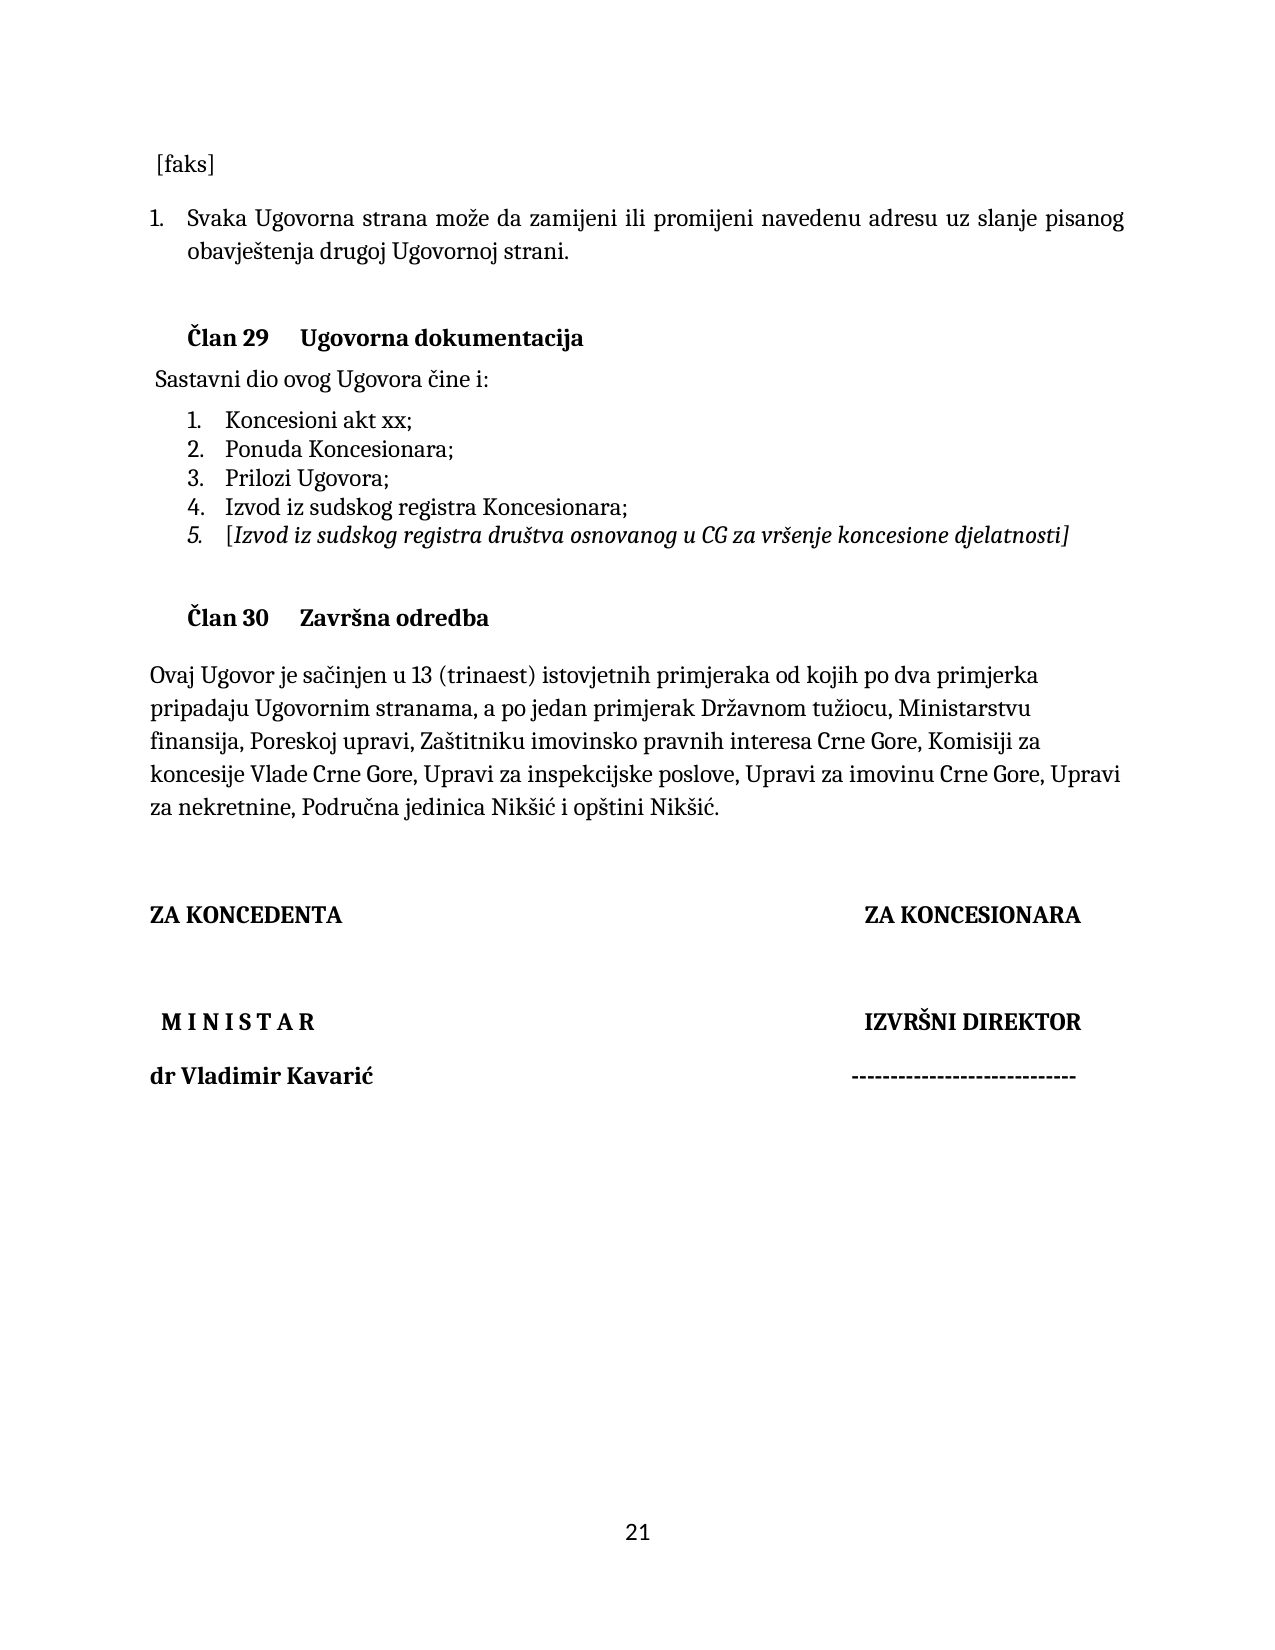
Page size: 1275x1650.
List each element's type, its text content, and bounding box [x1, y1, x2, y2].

list Ponuda Koncesionara; [187, 435, 1125, 464]
text ZA KONCEDENTA ZA KONCESIONARA [150, 901, 1125, 930]
text Sastavni dio ovog Ugovora čine i: [150, 365, 1125, 394]
list Ugovorna dokumentacija [187, 324, 1125, 352]
list Izvod iz sudskog registra Koncesionara; [187, 492, 1125, 521]
list Koncesioni akt xx; [187, 406, 1125, 435]
list Prilozi Ugovora; [187, 464, 1125, 492]
text dr Vladimir Kavarić ----------------------------- [150, 1062, 1125, 1090]
list Svaka Ugovorna strana može da zamijeni ili promijeni navedenu adresu uz slanje pisanog obavještenja drugoj Ugovornoj strani. [150, 204, 1125, 266]
text Ovaj Ugovor je sačinjen u 13 (trinaest) istovjetnih primjeraka od kojih po dva primjerka pripadaju Ugovornim stranama, a po jedan primjerak Državnom tužiocu, Ministarstvu finansija, Poreskoj upravi, Zaštitniku imovinsko pravnih interesa Crne Gore, Komisiji za koncesije Vlade Crne Gore, Upravi za inspekcijske poslove, Upravi za imovinu Crne Gore, Upravi za nekretnine, Područna jedinica Nikšić i opštini Nikšić. [150, 661, 1125, 822]
list [Izvod iz sudskog registra društva osnovanog u CG za vršenje koncesione djelatnosti] [187, 521, 1125, 550]
text [faks] [150, 150, 1125, 179]
list Završna odredba [187, 604, 1125, 632]
text M I N I S T A R IZVRŠNI DIREKTOR [150, 1008, 1125, 1037]
